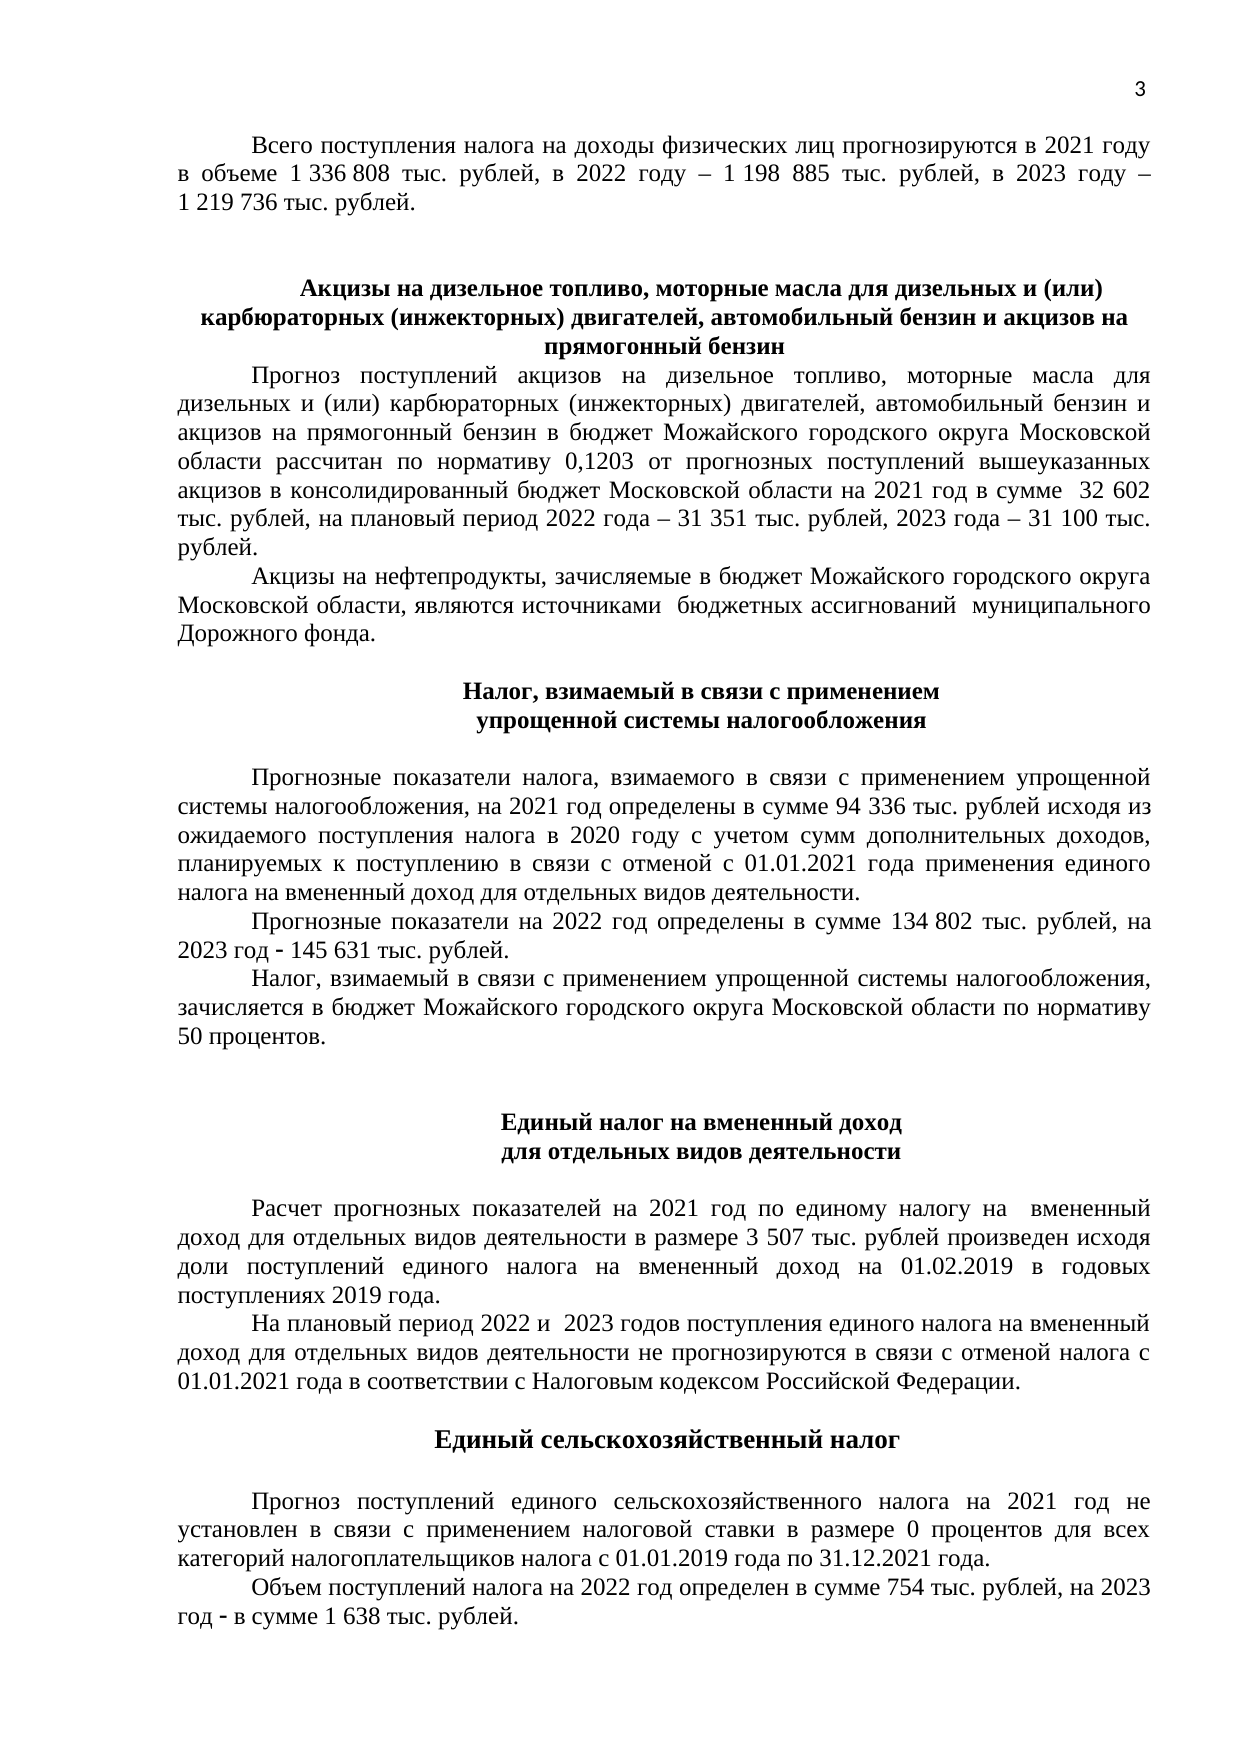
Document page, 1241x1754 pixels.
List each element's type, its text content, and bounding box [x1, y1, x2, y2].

text Налог, взимаемый в связи с применением [177, 676, 1152, 705]
text Налог, взимаемый в связи с применением упрощенной системы налогообложения, зачисляется в бюджет Можайского городского округа Московской области по нормативу 50 процентов. [177, 963, 1152, 1050]
text На плановый период 2022 и 2023 годов поступления единого налога на вмененный доход для отдельных видов деятельности не прогнозируются в связи с отменой налога с 01.01.2021 года в соответствии с Налоговым кодексом Российской Федерации. [177, 1308, 1152, 1395]
text Прогнозные показатели на 2022 год определены в сумме 134 802 тыс. рублей, на 2023 год 145 631 тыс. рублей. [177, 906, 1152, 963]
text для отдельных видов деятельности [177, 1136, 1152, 1165]
text Прогнозные показатели налога, взимаемого в связи с применением упрощенной системы налогообложения, на 2021 год определены в сумме 94 336 тыс. рублей исходя из ожидаемого поступления налога в 2020 году с учетом сумм дополнительных доходов, планируемых к поступлению в связи с отменой с 01.01.2021 года применения единого налога на вмененный доход для отдельных видов деятельности. [177, 762, 1152, 906]
text Акцизы на дизельное топливо, моторные масла для дизельных и (или) карбюраторных (инжекторных) двигателей, автомобильный бензин и акцизов на прямогонный бензин [177, 273, 1152, 360]
text Единый налог на вмененный доход [177, 1107, 1152, 1136]
text Акцизы на нефтепродукты, зачисляемые в бюджет Можайского городского округа Московской области, являются источниками бюджетных ассигнований муниципального Дорожного фонда. [177, 561, 1152, 647]
subtitle Единый сельскохозяйственный налог [177, 1423, 1152, 1455]
text Всего поступления налога на доходы физических лиц прогнозируются в 2021 году в объеме 1 336 808 тыс. рублей, в 2022 году – 1 198 885 тыс. рублей, в 2023 году – 1 219 736 тыс. рублей. [177, 130, 1152, 216]
text Расчет прогнозных показателей на 2021 год по единому налогу на вмененный доход для отдельных видов деятельности в размере 3 507 тыс. рублей произведен исходя доли поступлений единого налога на вмененный доход на 01.02.2019 в годовых поступлениях 2019 года. [177, 1193, 1152, 1308]
text упрощенной системы налогообложения [177, 705, 1152, 733]
text Прогноз поступлений единого сельскохозяйственного налога на 2021 год не установлен в связи с применением налоговой ставки в размере 0 процентов для всех категорий налогоплательщиков налога с 01.01.2019 года по 31.12.2021 года. [177, 1486, 1152, 1572]
text Прогноз поступлений акцизов на дизельное топливо, моторные масла для дизельных и (или) карбюраторных (инжекторных) двигателей, автомобильный бензин и акцизов на прямогонный бензин в бюджет Можайского городского округа Московской области рассчитан по нормативу 0,1203 от прогнозных поступлений вышеуказанных акцизов в консолидированный бюджет Московской области на 2021 год в сумме 32 602 тыс. рублей, на плановый период 2022 года – 31 351 тыс. рублей, 2023 года – 31 100 тыс. рублей. [177, 360, 1152, 561]
text Объем поступлений налога на 2022 год определен в сумме 754 тыс. рублей, на 2023 год в сумме 1 638 тыс. рублей. [177, 1572, 1152, 1629]
